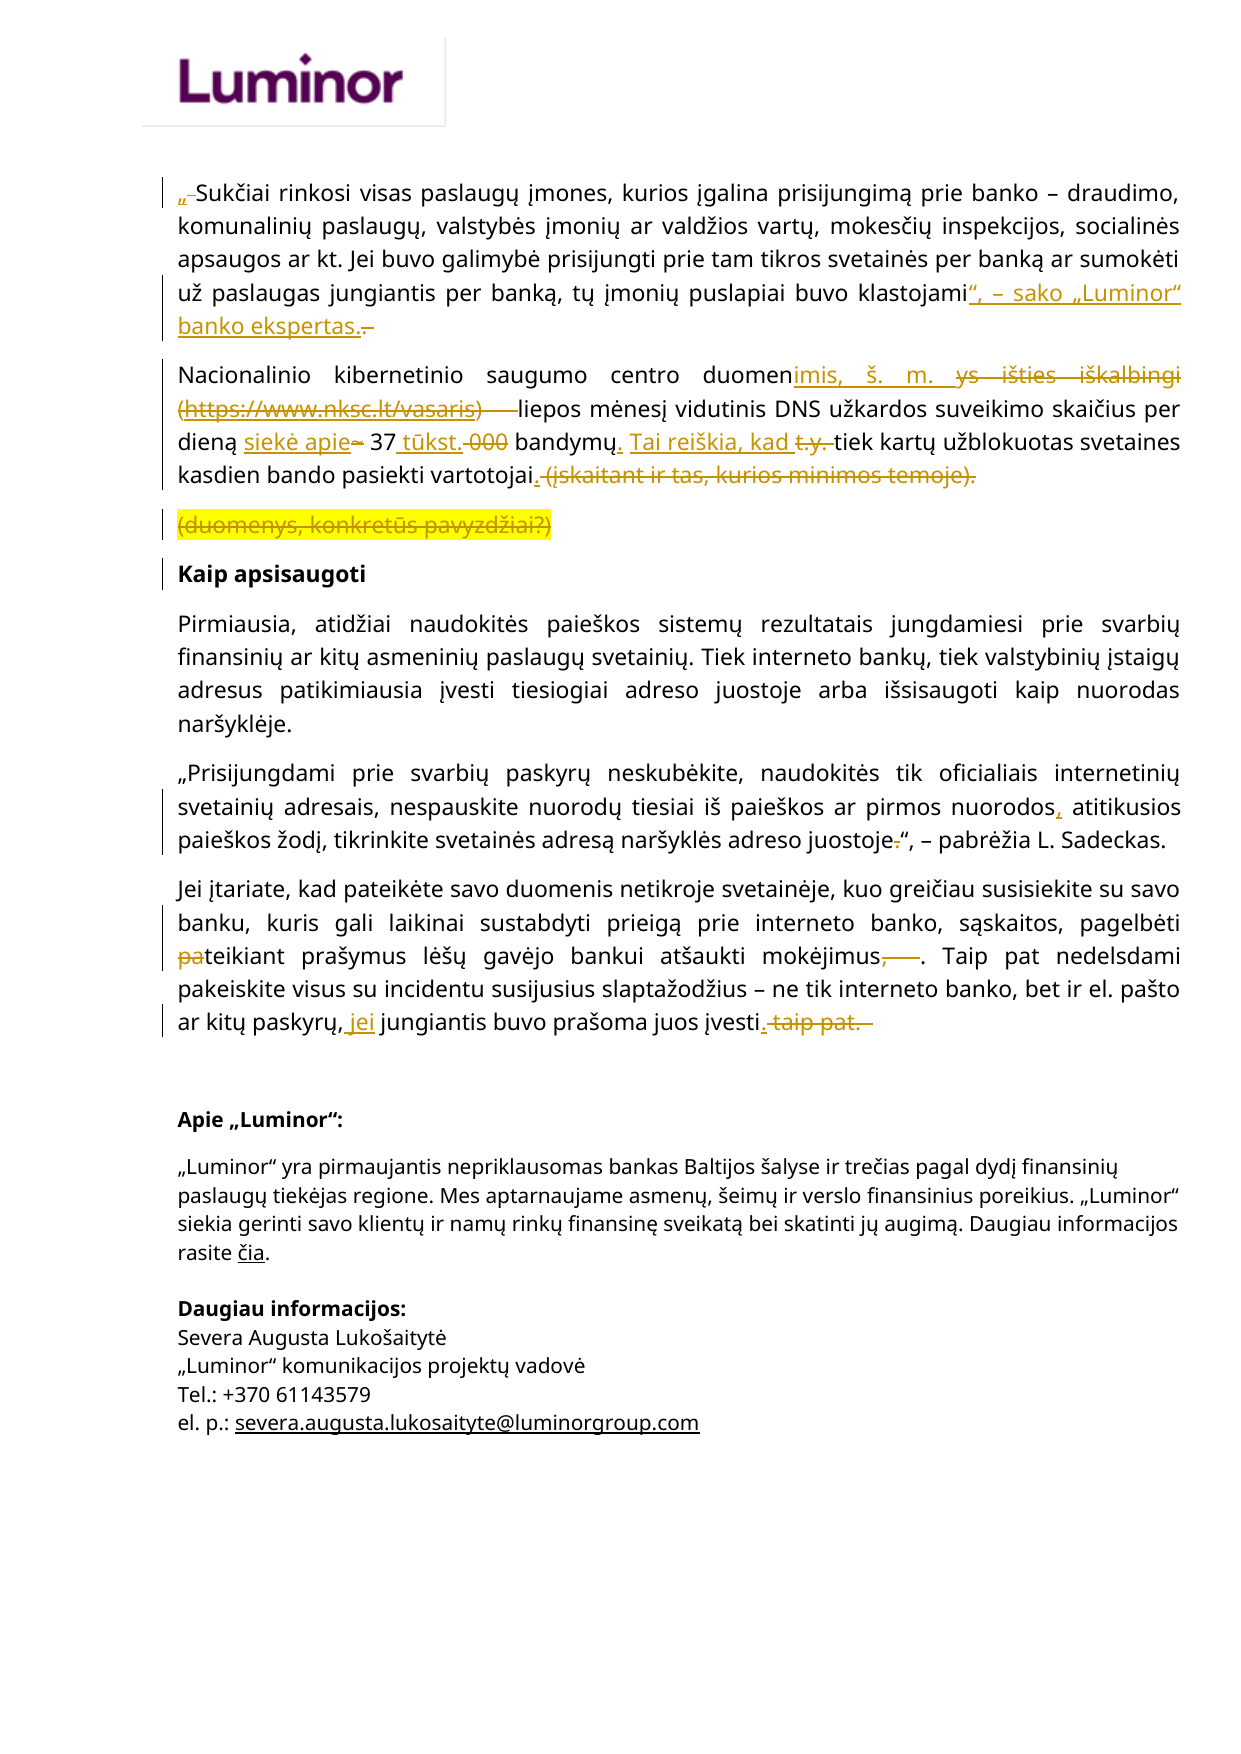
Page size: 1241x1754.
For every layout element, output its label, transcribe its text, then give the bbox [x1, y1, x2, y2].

text Sukčiai rinkosi visas paslaugų įmones, kurios įgalina prisijungimą prie banko – draudimo, komunalinių paslaugų, valstybės įmonių ar valdžios vartų, mokesčių inspekcijos, socialinės apsaugos ar kt. Jei buvo galimybė prisijungti prie tam tikros svetainės per banką ar sumokėti už paslaugas jungiantis per banką, tų įmonių puslapiai buvo klastojami [177, 177, 1181, 341]
text Daugiau informacijos: [177, 1294, 1181, 1323]
text Nacionalinio kibernetinio saugumo centro duomenliepos mėnesį vidutinis DNS užkardos suveikimo skaičius per dieną 37 bandymų tiek kartų užblokuotas svetaines kasdien bando pasiekti vartotojai [177, 359, 1181, 490]
text Kaip apsisaugoti [177, 558, 1181, 590]
text Tel.: +370 61143579 [177, 1380, 1181, 1408]
text Severa Augusta Lukošaitytė [177, 1323, 1181, 1351]
text „Luminor“ yra pirmaujantis nepriklausomas bankas Baltijos šalyse ir trečias pagal dydį finansinių paslaugų tiekėjas regione. Mes aptarnaujame asmenų, šeimų ir verslo finansinius poreikius. „Luminor“ siekia gerinti savo klientų ir namų rinkų finansinę sveikatą bei skatinti jų augimą. Daugiau informacijos rasite čia. [177, 1152, 1181, 1266]
text Pirmiausia, atidžiai naudokitės paieškos sistemų rezultatais jungdamiesi prie svarbių finansinių ar kitų asmeninių paslaugų svetainių. Tiek interneto bankų, tiek valstybinių įstaigų adresus patikimiausia įvesti tiesiogiai adreso juostoje arba išsisaugoti kaip nuorodas naršyklėje. [177, 608, 1181, 739]
text „Luminor“ komunikacijos projektų vadovė [177, 1351, 1181, 1380]
text „Prisijungdami prie svarbių paskyrų neskubėkite, naudokitės tik oficialiais internetinių svetainių adresais, nespauskite nuorodų tiesiai iš paieškos ar pirmos nuorodos atitikusios paieškos žodį, tikrinkite svetainės adresą naršyklės adreso juostoje“, – pabrėžia L. Sadeckas. [177, 757, 1181, 855]
text Jei įtariate, kad pateikėte savo duomenis netikroje svetainėje, kuo greičiau susisiekite su savo banku, kuris gali laikinai sustabdyti prieigą prie interneto banko, sąskaitos, pagelbėti teikiant prašymus lėšų gavėjo bankui atšaukti mokėjimus. Taip pat nedelsdami pakeiskite visus su incidentu susijusius slaptažodžius – ne tik interneto banko, bet ir el. pašto ar kitų paskyrų, jungiantis buvo prašoma juos įvesti [177, 873, 1181, 1037]
text Apie „Luminor“: [177, 1106, 1181, 1134]
picture [141, 38, 447, 128]
text el. p.: severa.augusta.lukosaityte@luminorgroup.com [177, 1408, 1181, 1437]
